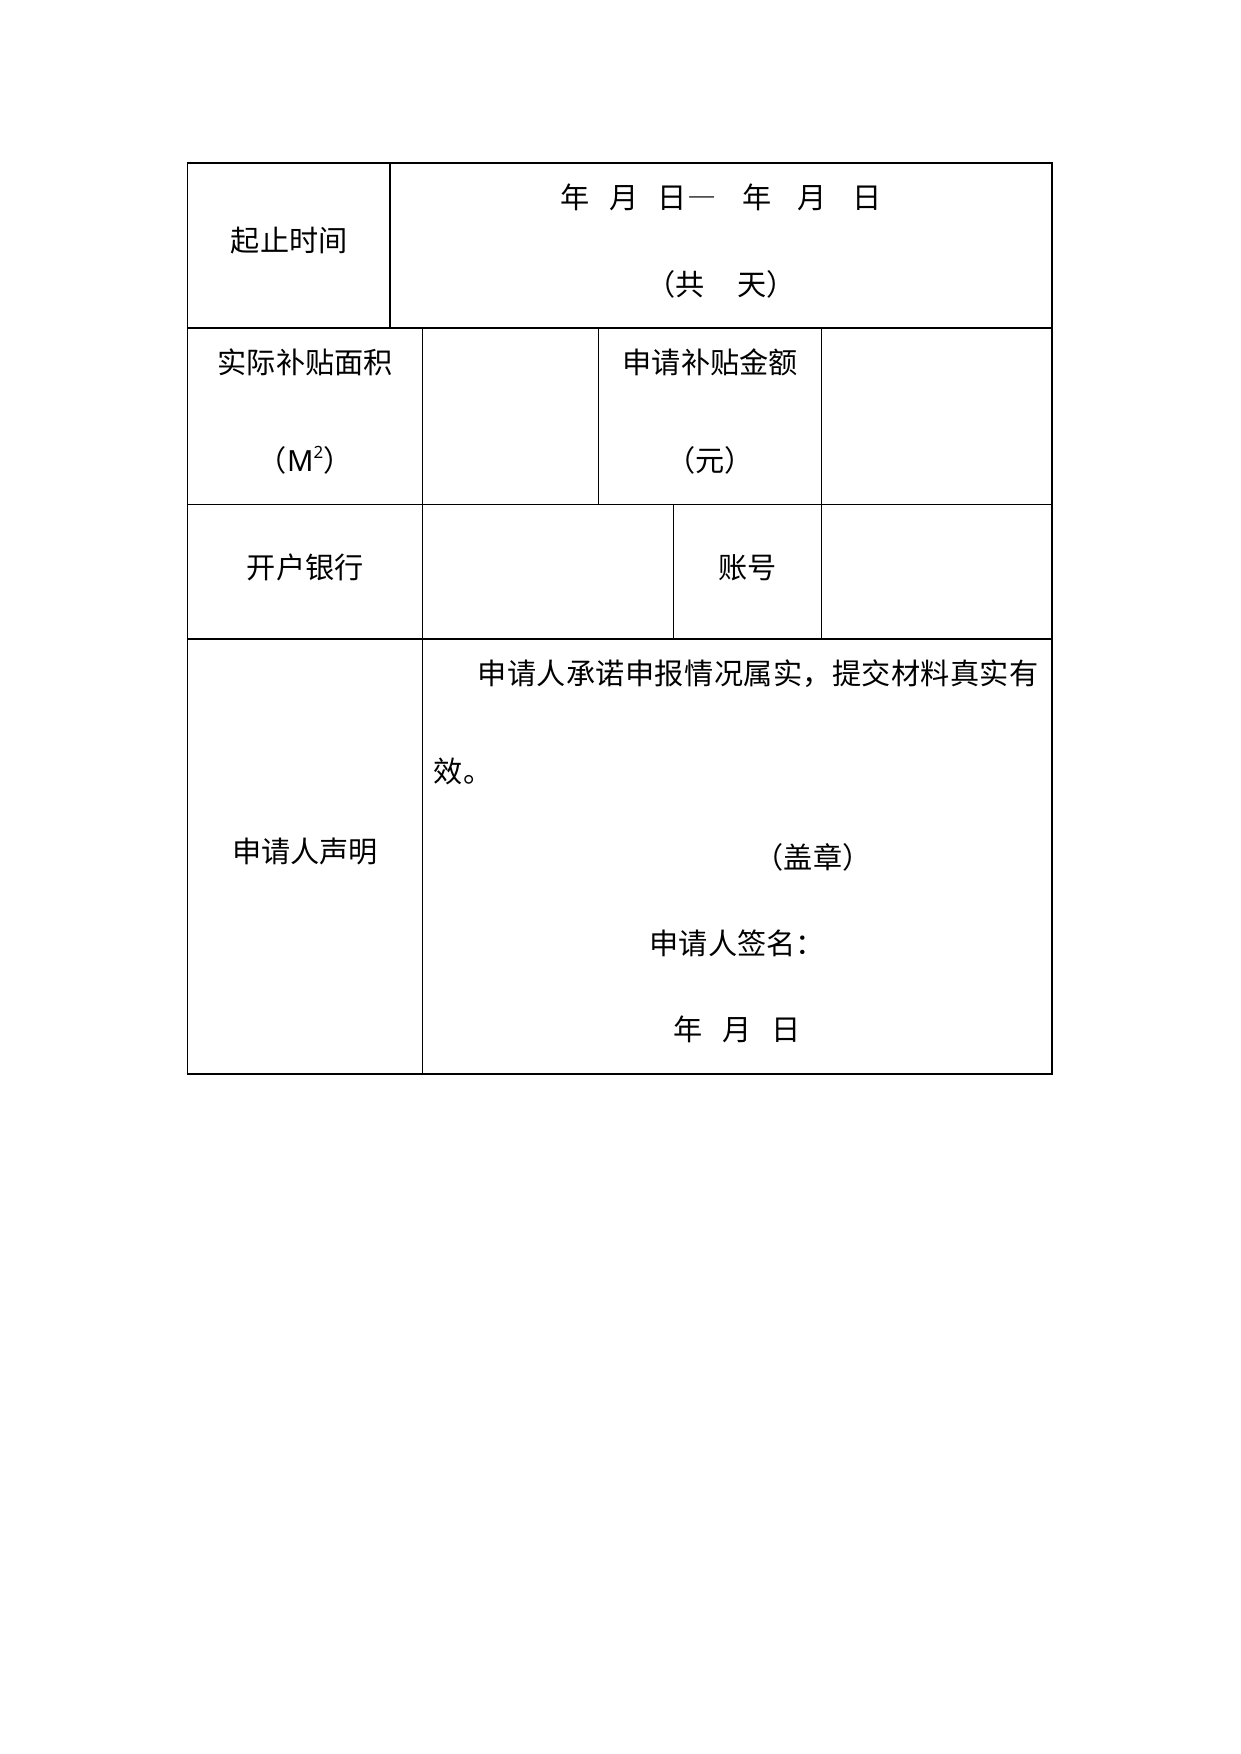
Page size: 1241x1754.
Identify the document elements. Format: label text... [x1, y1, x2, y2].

table_cell 实际补贴面积（M2） [188, 329, 422, 504]
table_cell 申请人声明 [188, 640, 422, 1073]
table_cell 申请补贴金额（元） [599, 329, 821, 504]
table_cell [822, 505, 1051, 638]
table_cell [822, 329, 1051, 504]
table_cell [423, 505, 673, 638]
table_cell 账号 [674, 505, 821, 638]
table_cell [423, 329, 598, 504]
table_cell 申请人承诺申报情况属实，提交材料真实有效。 （盖章） 申请人签名： 年 月 日 [423, 640, 1051, 1073]
table_cell 起止时间 [188, 164, 389, 327]
table_cell 开户银行 [188, 505, 422, 638]
table_cell 年 月 日— 年 月 日 （共 天） [391, 164, 1051, 327]
